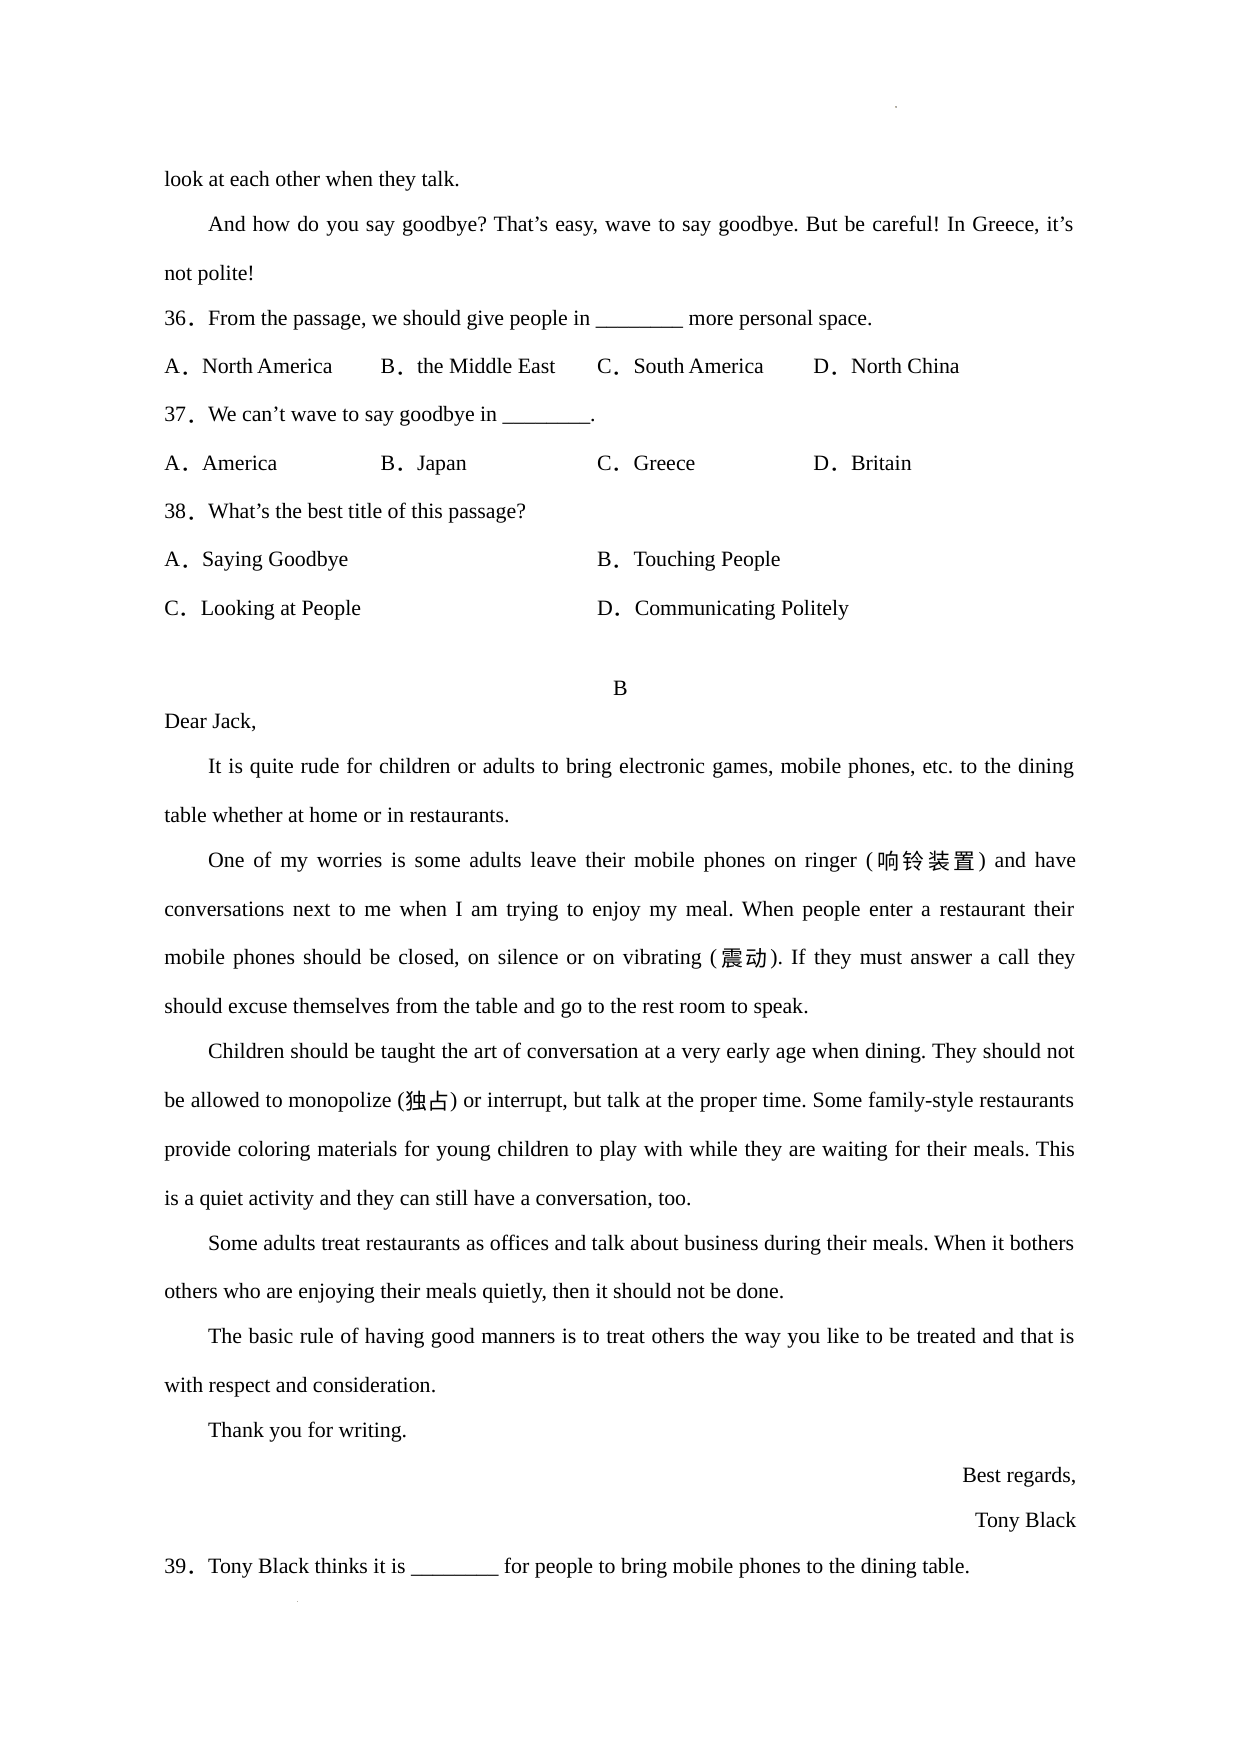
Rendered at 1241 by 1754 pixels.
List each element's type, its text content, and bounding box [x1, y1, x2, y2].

text A．North America B．the Middle East C．South America D．North China [164, 349, 1076, 382]
text 36．From the passage, we should give people in ________ more personal space. [164, 301, 1076, 333]
text And how do you say goodbye? That’s easy, wave to say goodbye. But be careful! In Greece, it’s not polite! [164, 207, 1076, 288]
text A．America B．Japan C．Greece D．Britain [164, 446, 1076, 478]
text A．Saying Goodbye B．Touching People [164, 543, 1076, 575]
text The basic rule of having good manners is to treat others the way you like to be treated and that is with respect and consideration. [164, 1320, 1076, 1401]
text Best regards, [164, 1459, 1076, 1491]
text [164, 162, 1076, 194]
text Children should be taught the art of conversation at a very early age when dining. They should not be allowed to monopolize (独占) or interrupt, but talk at the proper time. Some family-style restaurants provide coloring materials for young children to play with while they are waiting for their meals. This is a quiet activity and they can still have a conversation, too. [164, 1034, 1076, 1213]
text Some adults treat restaurants as offices and talk about business during their meals. When it bothers others who are enjoying their meals quietly, then it should not be done. [164, 1226, 1076, 1307]
text B [164, 672, 1076, 704]
text 37．We can’t wave to say goodbye in ________. [164, 398, 1076, 430]
text Tony Black [164, 1504, 1076, 1536]
text One of my worries is some adults leave their mobile phones on ringer (响铃装置) and have conversations next to me when I am trying to enjoy my meal. When people enter a restaurant their mobile phones should be closed, on silence or on vibrating (震动). If they must answer a call they should excuse themselves from the table and go to the rest room to speak. [164, 843, 1076, 1022]
text Thank you for writing. [164, 1414, 1076, 1446]
text Dear Jack, [164, 704, 1076, 737]
text 38．What’s the best title of this passage? [164, 494, 1076, 527]
text 39．Tony Black thinks it is ________ for people to bring mobile phones to the dining table. [164, 1549, 1076, 1581]
text C．Looking at People D．Communicating Politely [164, 591, 1076, 623]
text It is quite rude for children or adults to bring electronic games, mobile phones, etc. to the dining table whether at home or in restaurants. [164, 749, 1076, 831]
